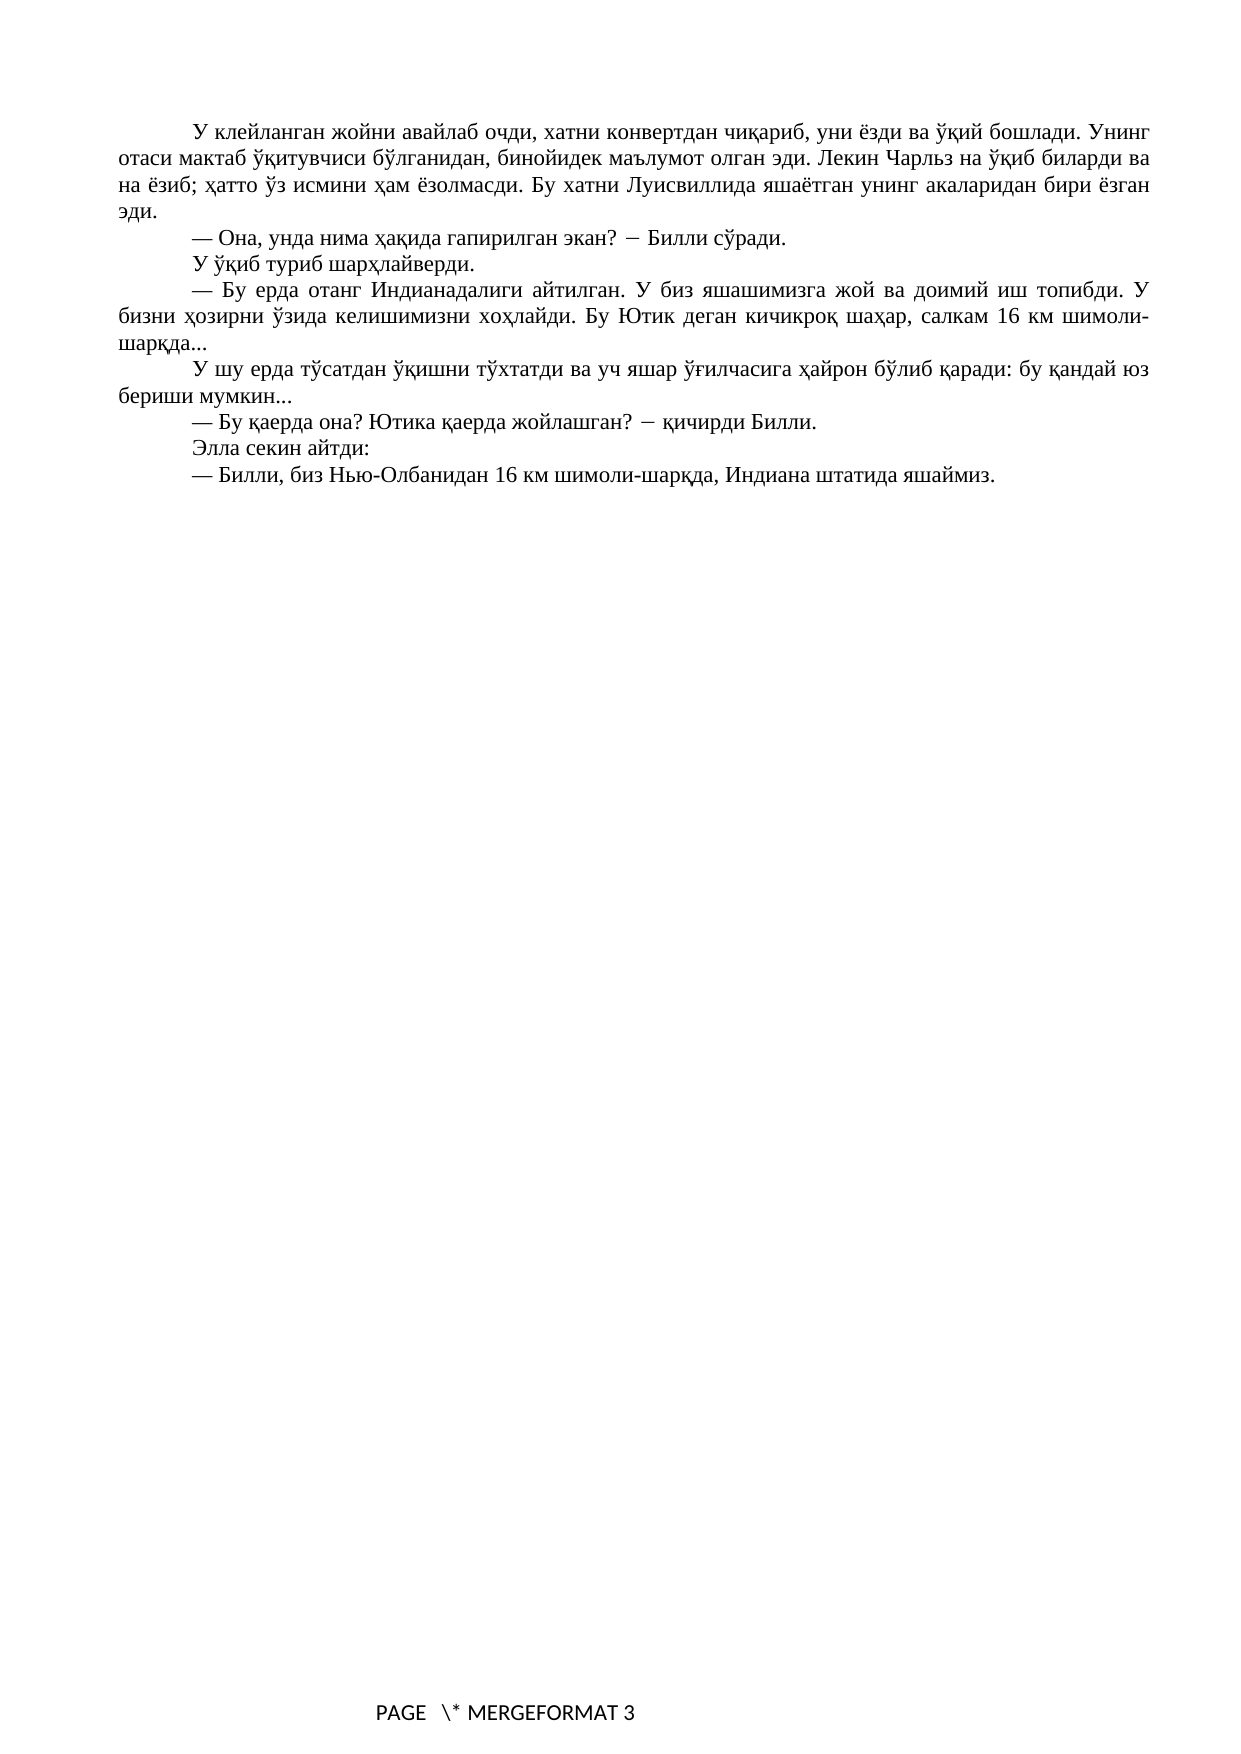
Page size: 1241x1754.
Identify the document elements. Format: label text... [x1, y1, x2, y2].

text У ўқиб туриб шарҳлайверди. [118, 250, 1152, 276]
text Элла секин айтди: [118, 434, 1152, 461]
text — Бу ерда отанг Индианадалиги айтилган. У биз яшашимизга жой ва доимий иш топибди. У бизни ҳозирни ўзида келишимизни хоҳлайди. Бу Ютик деган кичикроқ шаҳар, салкам 16 км шимоли-шарқда... [118, 276, 1152, 355]
text — Она, унда нима ҳақида гапирилган экан? Билли сўради. [118, 223, 1152, 250]
text У шу ерда тўсатдан ўқишни тўхтатди ва уч яшар ўғилчасига ҳайрон бўлиб қаради: бу қандай юз бериши мумкин... [118, 355, 1152, 408]
text — Билли, биз Нью-Олбанидан 16 км шимоли-шарқда, Индиана штатида яшаймиз. [118, 461, 1152, 487]
text У клейланган жойни авайлаб очди, хатни конвертдан чиқариб, уни ёзди ва ўқий бошлади. Унинг отаси мактаб ўқитувчиси бўлганидан, бинойидек маълумот олган эди. Лекин Чарльз на ўқиб биларди ва на ёзиб; ҳатто ўз исмини ҳам ёзолмасди. Бу хатни Луисвиллида яшаётган унинг акаларидан бири ёзган эди. [118, 118, 1152, 223]
text — Бу қаерда она? Ютика қаерда жойлашган? қичирди Билли. [118, 408, 1152, 434]
